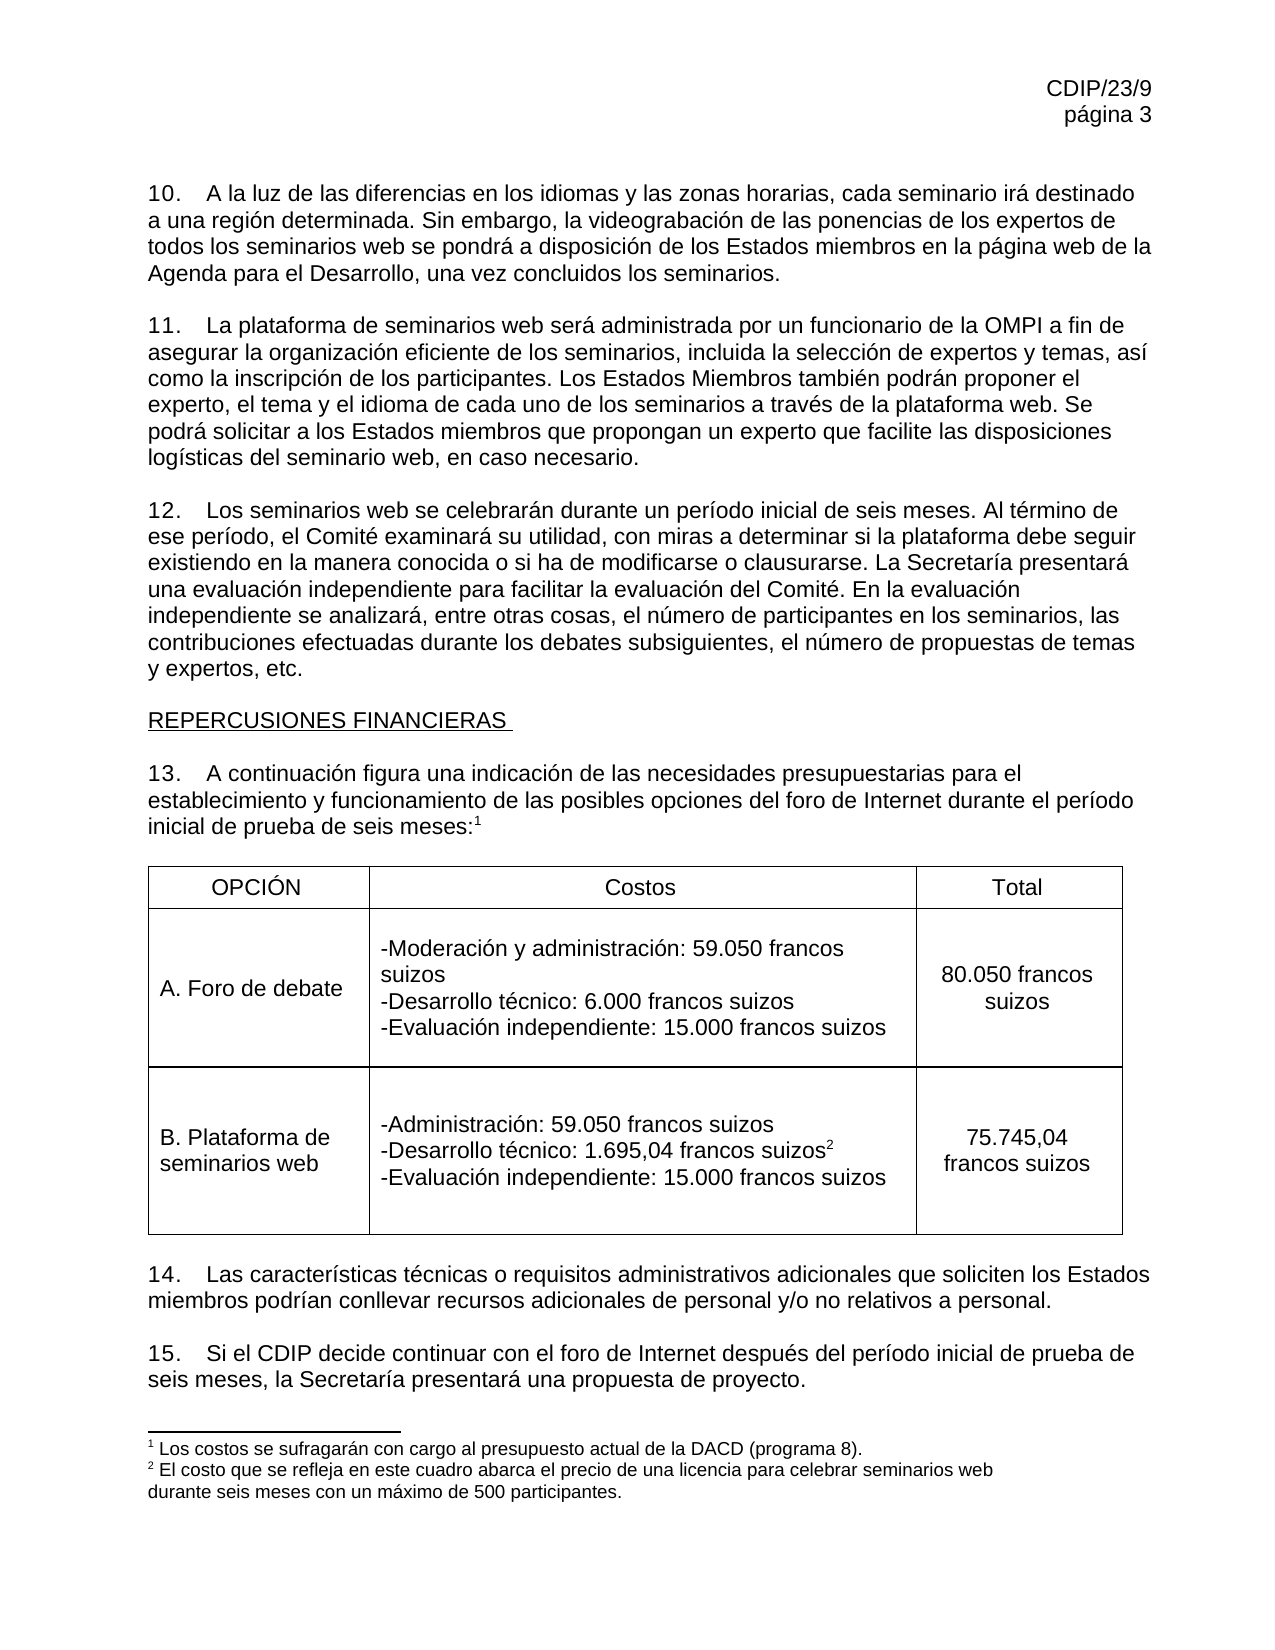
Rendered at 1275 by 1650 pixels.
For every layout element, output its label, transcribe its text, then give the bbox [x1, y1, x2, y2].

table_cell 80.050 francos suizos [917, 909, 1122, 1066]
table_header Costos [370, 867, 916, 908]
table_header Total [917, 867, 1122, 908]
table_cell 75.745,04 francos suizos [917, 1068, 1122, 1233]
list A continuación figura una indicación de las necesidades presupuestarias para el establecimiento y funcionamiento de las posibles opciones del foro de Internet durante el período inicial de prueba de seis meses: [148, 760, 1152, 839]
table_cell A. Foro de debate [149, 909, 369, 1066]
table_cell -Moderación y administración: 59.050 francos suizos -Desarrollo técnico: 6.000 francos suizos -Evaluación independiente: 15.000 francos suizos [370, 909, 916, 1066]
list Los seminarios web se celebrarán durante un período inicial de seis meses. Al término de ese período, el Comité examinará su utilidad, con miras a determinar si la plataforma debe seguir existiendo en la manera conocida o si ha de modificarse o clausurarse. La Secretaría presentará una evaluación independiente para facilitar la evaluación del Comité. En la evaluación independiente se analizará, entre otras cosas, el número de participantes en los seminarios, las contribuciones efectuadas durante los debates subsiguientes, el número de propuestas de temas y expertos, etc. [148, 497, 1152, 681]
table_cell B. Plataforma de seminarios web [149, 1068, 369, 1233]
list Si el CDIP decide continuar con el foro de Internet después del período inicial de prueba de seis meses, la Secretaría presentará una propuesta de proyecto. [148, 1340, 1152, 1393]
list A la luz de las diferencias en los idiomas y las zonas horarias, cada seminario irá destinado a una región determinada. Sin embargo, la videograbación de las ponencias de los expertos de todos los seminarios web se pondrá a disposición de los Estados miembros en la página web de la Agenda para el Desarrollo, una vez concluidos los seminarios. [148, 180, 1152, 286]
table_header OPCIÓN [149, 867, 369, 908]
list REPERCUSIONES FINANCIERAS [148, 707, 1152, 734]
table_cell -Administración: 59.050 francos suizos -Desarrollo técnico: 1.695,04 francos suizos -Evaluación independiente: 15.000 francos suizos [370, 1068, 916, 1233]
list La plataforma de seminarios web será administrada por un funcionario de la OMPI a fin de asegurar la organización eficiente de los seminarios, incluida la selección de expertos y temas, así como la inscripción de los participantes. Los Estados Miembros también podrán proponer el experto, el tema y el idioma de cada uno de los seminarios a través de la plataforma web. Se podrá solicitar a los Estados miembros que propongan un experto que facilite las disposiciones logísticas del seminario web, en caso necesario. [148, 312, 1152, 470]
list Las características técnicas o requisitos administrativos adicionales que soliciten los Estados miembros podrían conllevar recursos adicionales de personal y/o no relativos a personal. [148, 1261, 1152, 1313]
